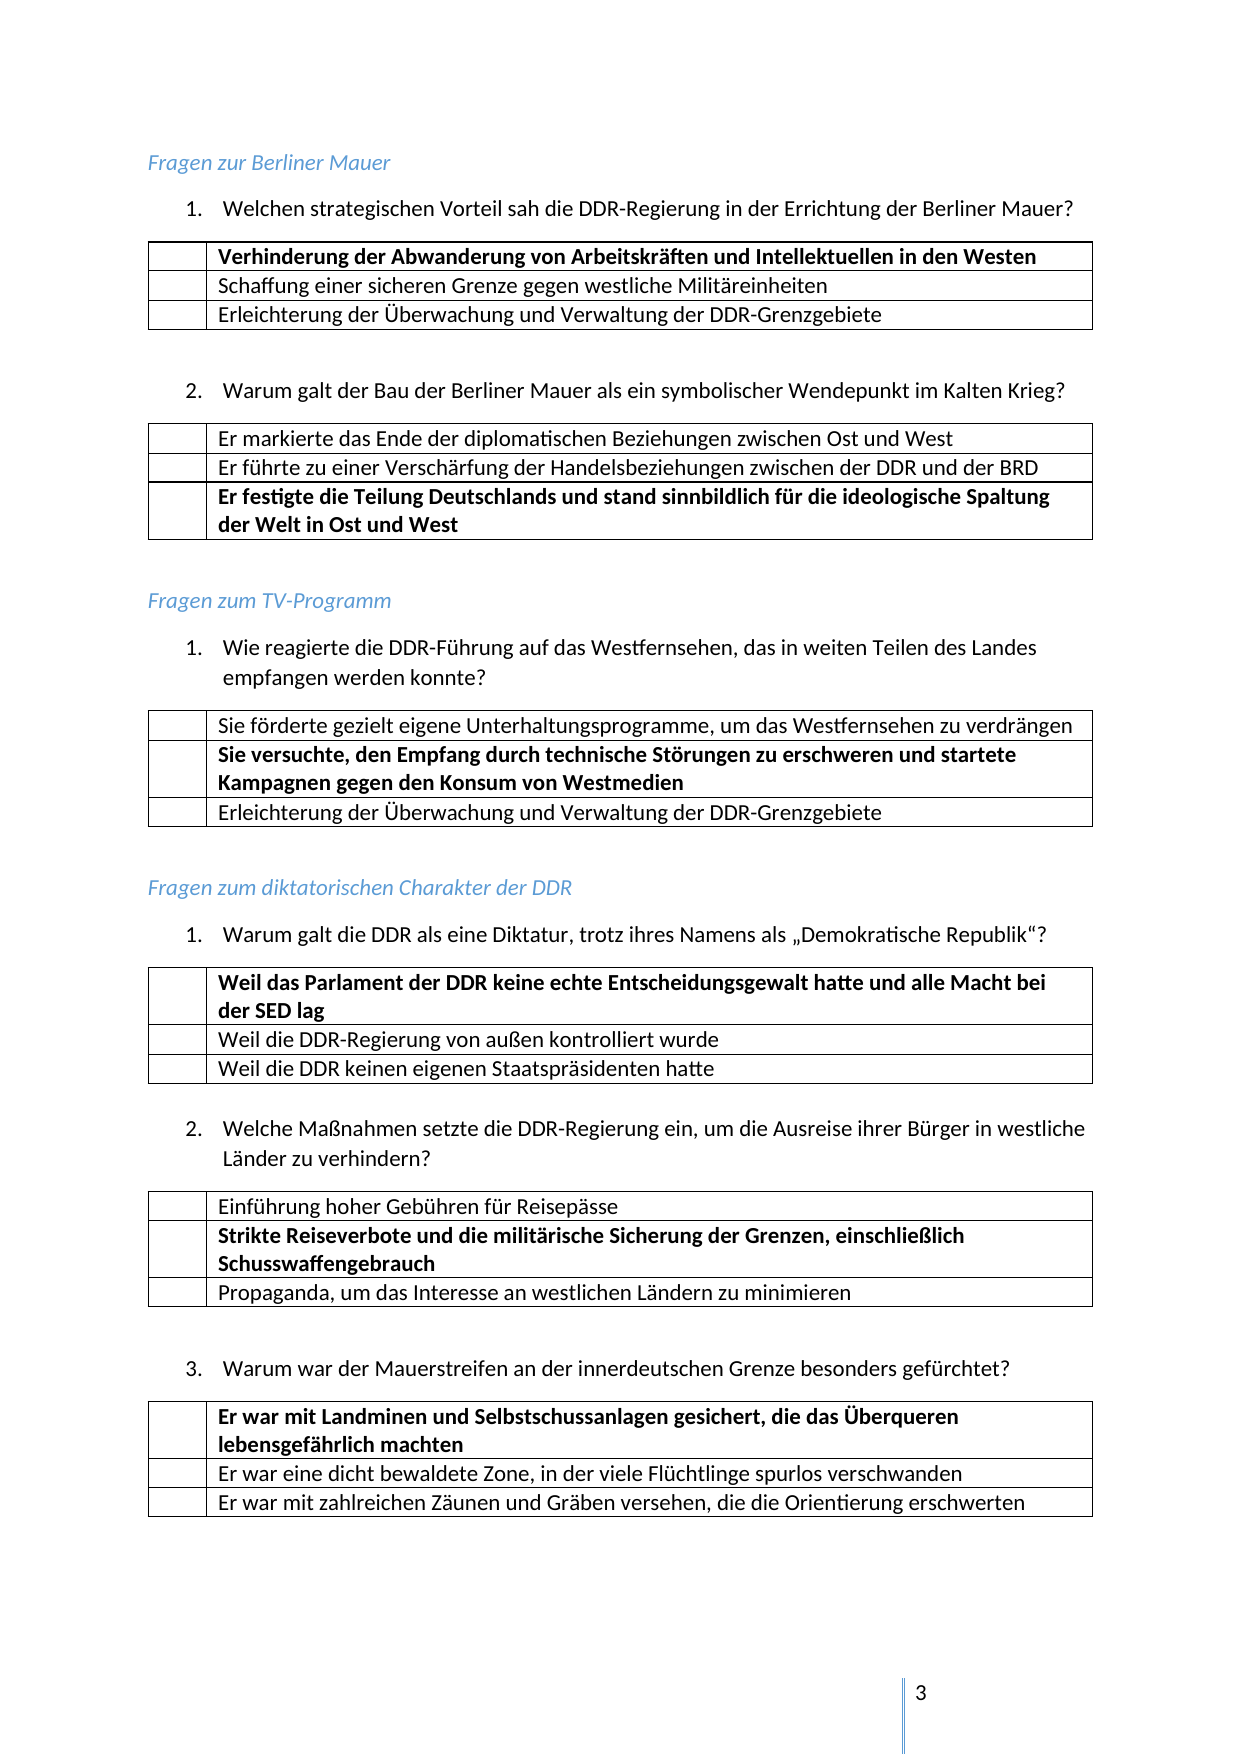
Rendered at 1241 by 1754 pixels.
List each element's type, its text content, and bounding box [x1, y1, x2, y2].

table_cell Erleichterung der Überwachung und Verwaltung der DDR-Grenzgebiete [207, 301, 1092, 328]
text Fragen zum diktatorischen Charakter der DDR [148, 873, 1093, 902]
table_cell Schaffung einer sicheren Grenze gegen westliche Militäreinheiten [207, 271, 1092, 299]
table_header [149, 424, 206, 452]
table_cell [149, 483, 206, 538]
table_cell [149, 1459, 206, 1487]
list Warum galt die DDR als eine Diktatur, trotz ihres Namens als „Demokratische Republik“? [185, 920, 1093, 948]
table_cell Er festigte die Teilung Deutschlands und stand sinnbildlich für die ideologische Spaltung der Welt in Ost und West [207, 483, 1092, 538]
table_header [149, 1402, 206, 1458]
list Welche Maßnahmen setzte die DDR-Regierung ein, um die Ausreise ihrer Bürger in westliche Länder zu verhindern? [185, 1114, 1093, 1172]
table_cell [149, 798, 206, 826]
table_cell Sie versuchte, den Empfang durch technische Störungen zu erschweren und startete Kampagnen gegen den Konsum von Westmedien [207, 741, 1092, 797]
table_header Einführung hoher Gebühren für Reisepässe [207, 1192, 1092, 1220]
table_header [149, 1192, 206, 1220]
table_header Er war mit Landminen und Selbstschussanlagen gesichert, die das Überqueren lebensgefährlich machten [207, 1402, 1092, 1458]
list Welchen strategischen Vorteil sah die DDR-Regierung in der Errichtung der Berliner Mauer? [185, 194, 1093, 222]
table_cell Erleichterung der Überwachung und Verwaltung der DDR-Grenzgebiete [207, 798, 1092, 826]
table_cell Er war mit zahlreichen Zäunen und Gräben versehen, die die Orientierung erschwerten [207, 1488, 1092, 1516]
text Fragen zur Berliner Mauer [148, 148, 1093, 176]
table_header [149, 968, 206, 1024]
table_header Weil das Parlament der DDR keine echte Entscheidungsgewalt hatte und alle Macht bei der SED lag [207, 968, 1092, 1024]
table_header Verhinderung der Abwanderung von Arbeitskräften und Intellektuellen in den Westen [207, 243, 1092, 270]
list Wie reagierte die DDR-Führung auf das Westfernsehen, das in weiten Teilen des Landes empfangen werden konnte? [185, 633, 1093, 692]
table_header Sie förderte gezielt eigene Unterhaltungsprogramme, um das Westfernsehen zu verdrängen [207, 711, 1092, 739]
table_cell Strikte Reiseverbote und die militärische Sicherung der Grenzen, einschließlich Schusswaffengebrauch [207, 1221, 1092, 1277]
table_cell [149, 1221, 206, 1277]
table_cell [149, 301, 206, 328]
table_cell [149, 1025, 206, 1053]
table_cell Propaganda, um das Interesse an westlichen Ländern zu minimieren [207, 1278, 1092, 1306]
table_cell Weil die DDR-Regierung von außen kontrolliert wurde [207, 1025, 1092, 1053]
table_cell Weil die DDR keinen eigenen Staatspräsidenten hatte [207, 1055, 1092, 1082]
table_cell [149, 1278, 206, 1306]
table_header [149, 711, 206, 739]
table_cell [149, 271, 206, 299]
table_header Er markierte das Ende der diplomatischen Beziehungen zwischen Ost und West [207, 424, 1092, 452]
table_cell Er war eine dicht bewaldete Zone, in der viele Flüchtlinge spurlos verschwanden [207, 1459, 1092, 1487]
text Fragen zum TV-Programm [148, 586, 1093, 614]
list Warum war der Mauerstreifen an der innerdeutschen Grenze besonders gefürchtet? [185, 1354, 1093, 1382]
table_header [149, 243, 206, 270]
table_cell [149, 454, 206, 481]
table_cell [149, 1488, 206, 1516]
table_cell [149, 1055, 206, 1082]
list Warum galt der Bau der Berliner Mauer als ein symbolischer Wendepunkt im Kalten Krieg? [185, 376, 1093, 404]
table_cell Er führte zu einer Verschärfung der Handelsbeziehungen zwischen der DDR und der BRD [207, 454, 1092, 481]
table_cell [149, 741, 206, 797]
